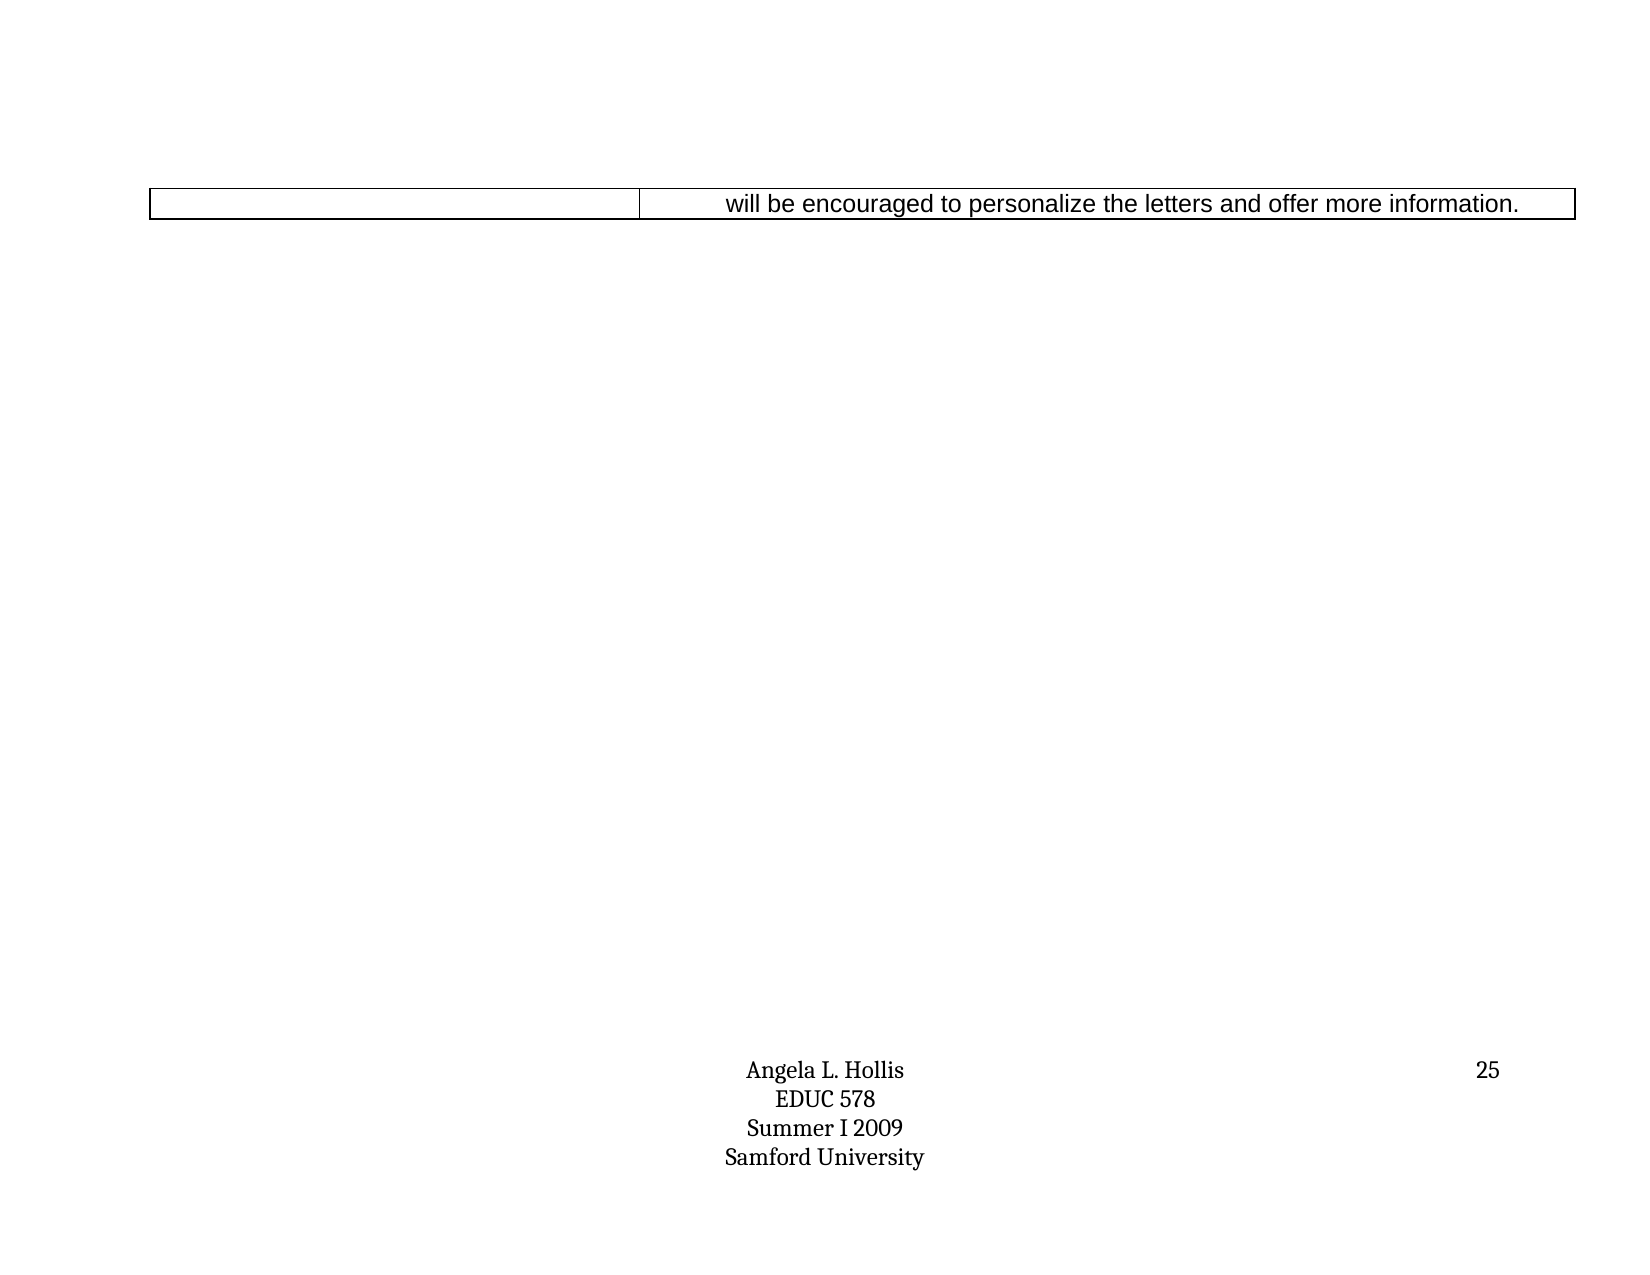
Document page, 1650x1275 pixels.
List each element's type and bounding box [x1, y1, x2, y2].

table_cell [151, 189, 639, 218]
table_cell [640, 189, 1574, 218]
